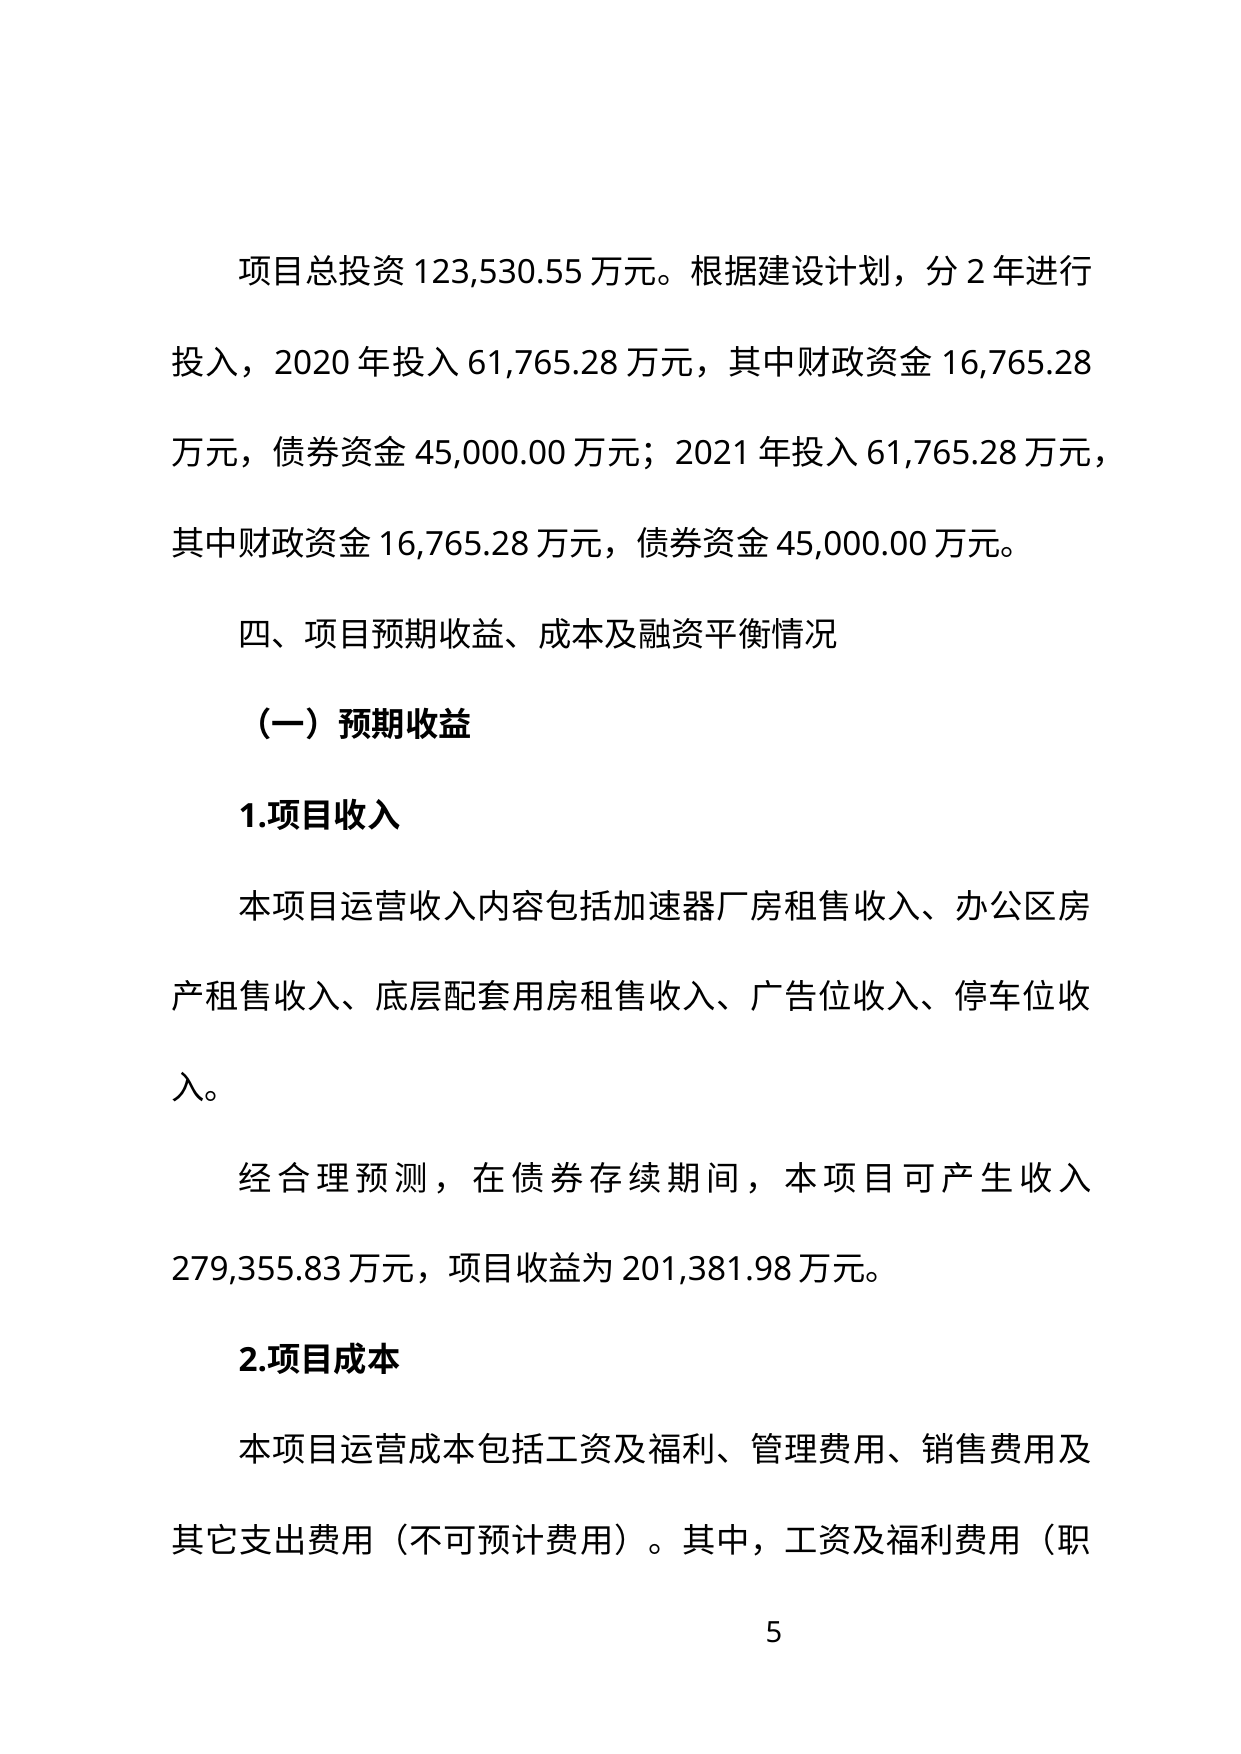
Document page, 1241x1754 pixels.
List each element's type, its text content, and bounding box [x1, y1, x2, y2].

text （一）预期收益 [171, 677, 1092, 768]
text 1.项目收入 [171, 768, 1092, 858]
text 本项目运营收入内容包括加速器厂房租售收入、办公区房产租售收入、底层配套用房租售收入、广告位收入、停车位收入。 [171, 858, 1092, 1130]
text 经合理预测，在债券存续期间，本项目可产生收入279,355.83万元，项目收益为201,381.98万元。 [171, 1130, 1092, 1311]
text 2.项目成本 [238, 1311, 1092, 1402]
text 四、项目预期收益、成本及融资平衡情况 [171, 586, 1092, 677]
text 项目总投资123,530.55万元。根据建设计划，分2年进行投入，2020年投入61,765.28万元，其中财政资金16,765.28万元，债券资金45,000.00万元；2021年投入61,765.28万元，其中财政资金16,765.28万元，债券资金45,000.00万元。 [171, 224, 1092, 586]
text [171, 1402, 1092, 1583]
